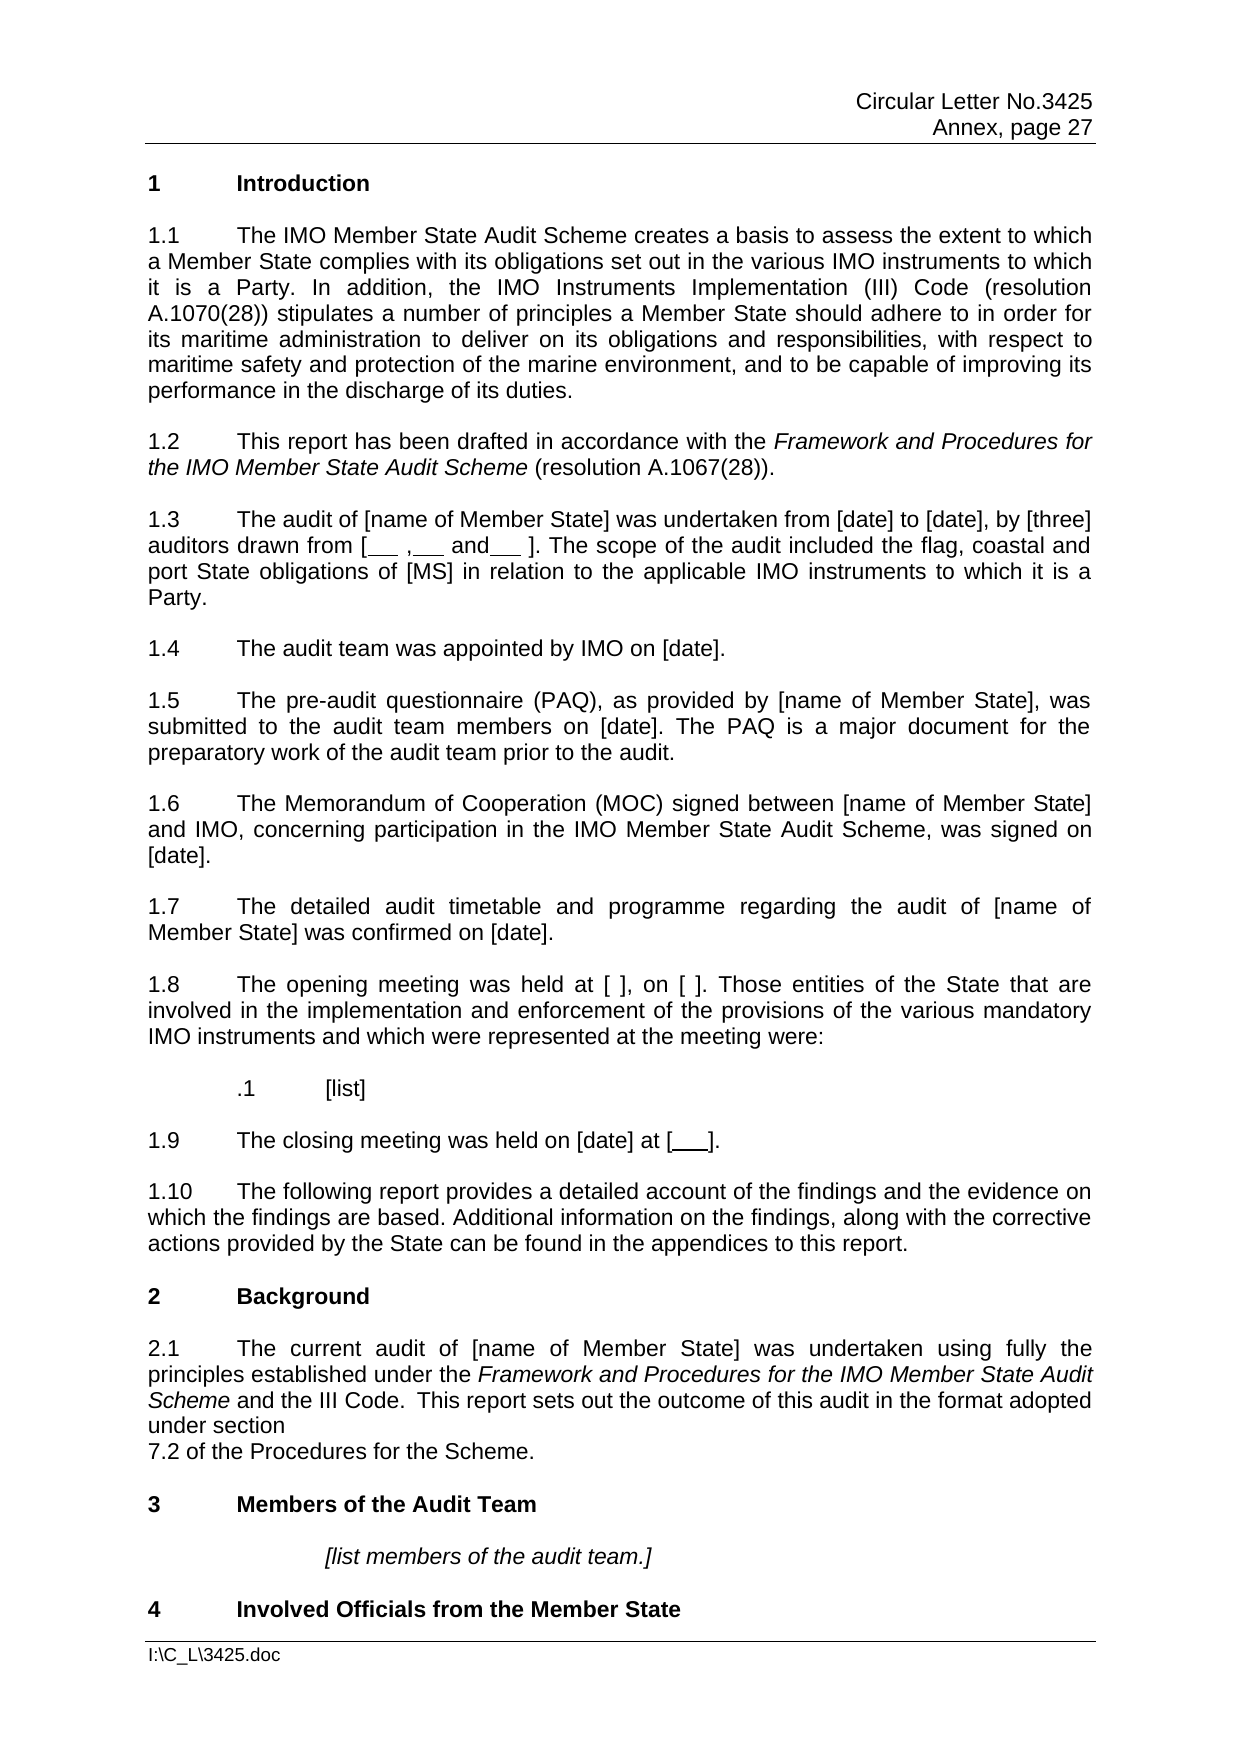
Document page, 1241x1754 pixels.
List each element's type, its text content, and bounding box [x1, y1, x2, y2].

subtitle Involved Officials from the Member State [148, 1596, 1151, 1622]
list The Memorandum of Cooperation (MOC) signed between [name of Member State] and IMO, concerning participation in the IMO Member State Audit Scheme, was signed on [date]. [148, 791, 1092, 868]
list The audit of [name of Member State] was undertaken from [date] to [date], by [three] auditors drawn from [ , and ]. The scope of the audit included the flag, coastal and port State obligations of [MS] in relation to the applicable IMO instruments to which it is a Party. [148, 507, 1092, 610]
text .1 [list] [236, 1074, 1151, 1101]
text 7.2 of the Procedures for the Scheme. [148, 1439, 1151, 1465]
list The pre-audit questionnaire (PAQ), as provided by [name of Member State], was submitted to the audit team members on [date]. The PAQ is a major document for the preparatory work of the audit team prior to the audit. [148, 688, 1092, 765]
text [list members of the audit team.] [325, 1543, 1151, 1569]
list The detailed audit timetable and programme regarding the audit of [name of Member State] was confirmed on [date]. [148, 894, 1092, 946]
list The audit team was appointed by IMO on [date]. [148, 635, 1151, 662]
list The IMO Member State Audit Scheme creates a basis to assess the extent to which a Member State complies with its obligations set out in the various IMO instruments to which it is a Party. In addition, the IMO Instruments Implementation (III) Code (resolution A.1070(28)) stipulates a number of principles a Member State should adhere to in order for its maritime administration to deliver on its obligations and responsibilities, with respect to maritime safety and protection of the marine environment, and to be capable of improving its performance in the discharge of its duties. [148, 223, 1093, 404]
list The current audit of [name of Member State] was undertaken using fully the principles established under the Framework and Procedures for the IMO Member State Audit Scheme and the III Code. This report sets out the outcome of this audit in the format adopted under section [148, 1336, 1093, 1439]
list The opening meeting was held at [ ], on [ ]. Those entities of the State that are involved in the implementation and enforcement of the provisions of the various mandatory IMO instruments and which were represented at the meeting were: [148, 972, 1092, 1049]
subtitle Background [148, 1283, 1151, 1310]
list The following report provides a detailed account of the findings and the evidence on which the findings are based. Additional information on the findings, along with the corrective actions provided by the State can be found in the appendices to this report. [148, 1179, 1092, 1256]
list The closing meeting was held on [date] at [ ]. [148, 1127, 1151, 1153]
subtitle Introduction [148, 170, 1151, 196]
list This report has been drafted in accordance with the Framework and Procedures for the IMO Member State Audit Scheme (resolution A.1067(28)). [148, 429, 1093, 481]
subtitle Members of the Audit Team [148, 1491, 1151, 1517]
